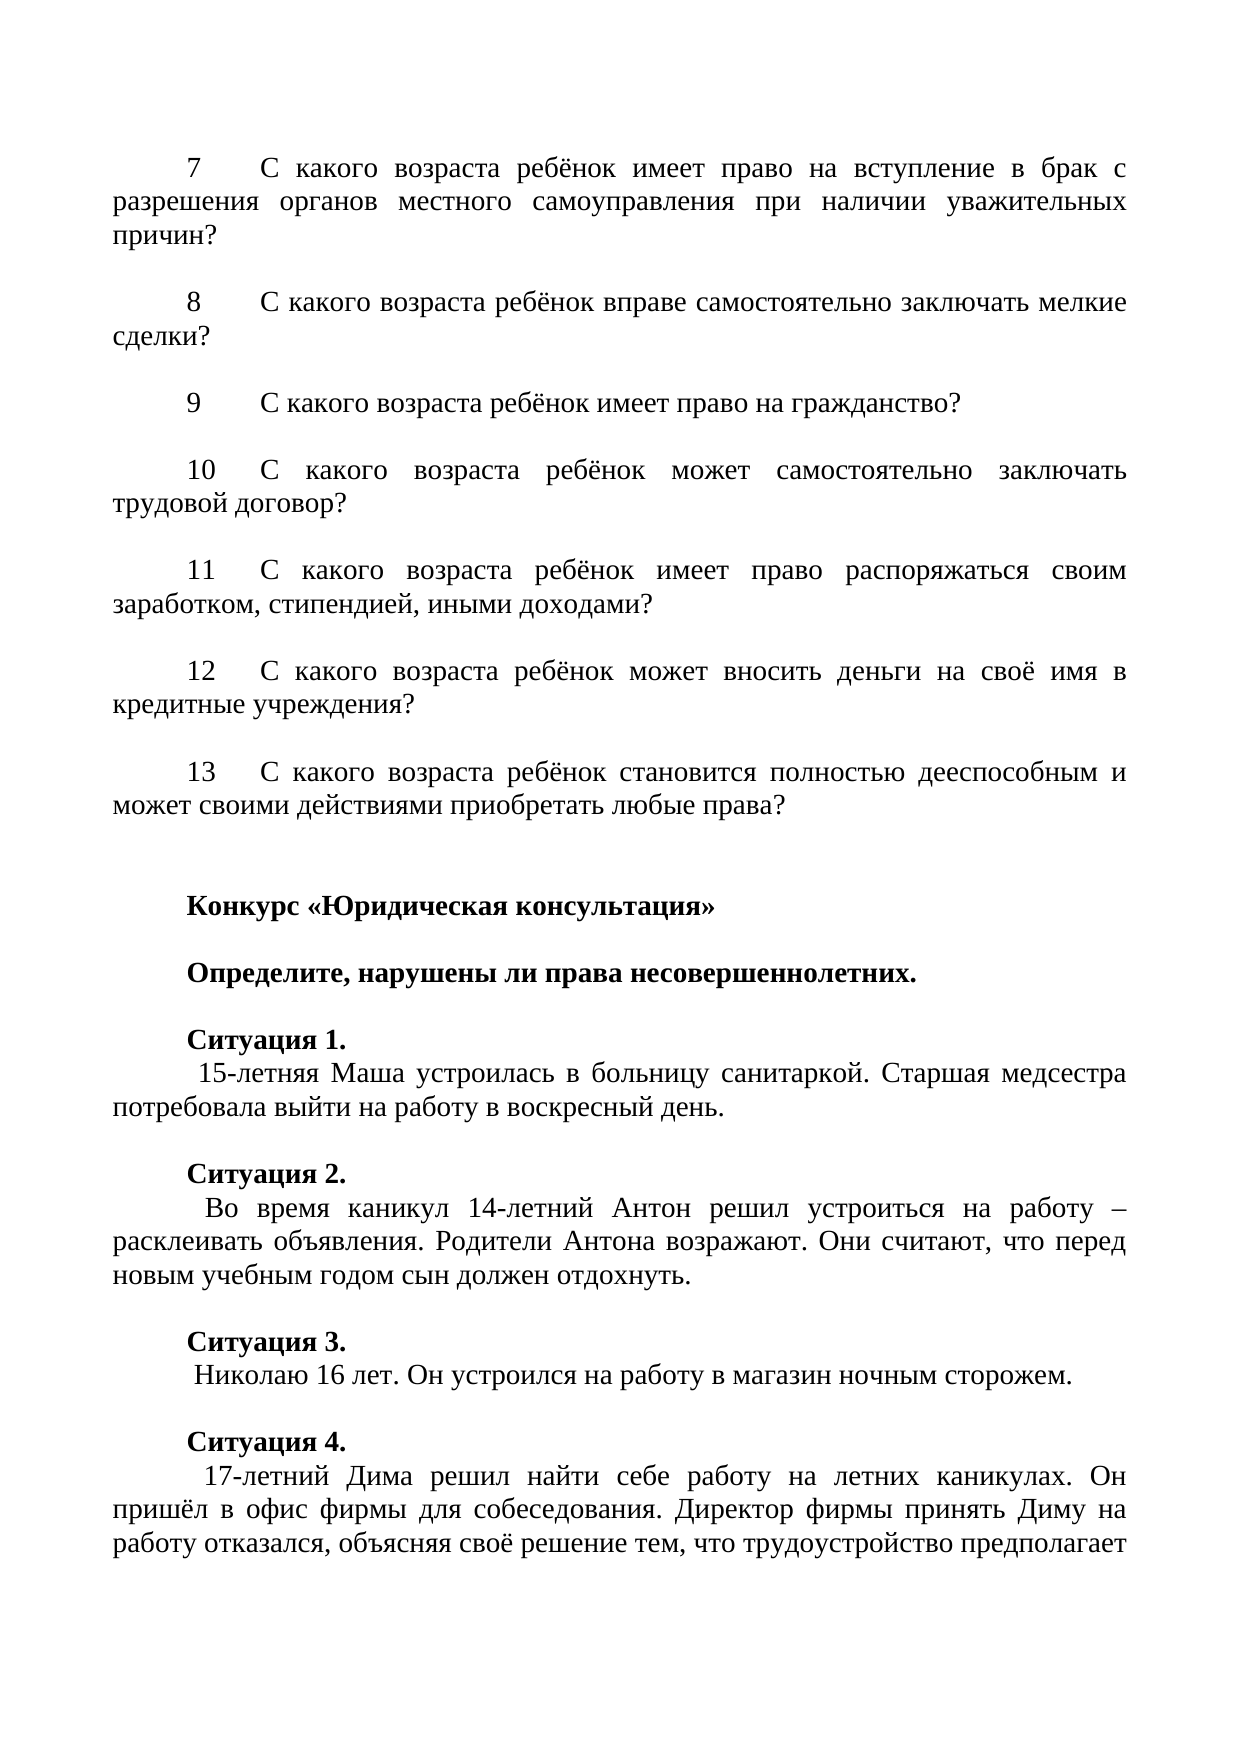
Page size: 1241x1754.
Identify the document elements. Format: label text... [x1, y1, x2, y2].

list С какого возраста ребёнок имеет право на гражданство? [112, 385, 1128, 418]
text Определите, нарушены ли права несовершеннолетних. [112, 955, 1128, 988]
list С какого возраста ребёнок вправе самостоятельно заключать мелкие сделки? [112, 284, 1128, 351]
text Ситуация 3. [112, 1324, 1128, 1357]
list С какого возраста ребёнок становится полностью дееспособным и может своими действиями приобретать любые права? [112, 754, 1128, 821]
text Конкурс «Юридическая консультация» [112, 888, 1128, 921]
text 15-летняя Маша устроилась в больницу санитаркой. Старшая медсестра потребовала выйти на работу в воскресный день. [112, 1056, 1128, 1123]
list С какого возраста ребёнок может вносить деньги на своё имя в кредитные учреждения? [112, 653, 1128, 720]
text Ситуация 1. [112, 1022, 1128, 1056]
list С какого возраста ребёнок имеет право на вступление в брак с разрешения органов местного самоуправления при наличии уважительных причин? [112, 150, 1128, 251]
list С какого возраста ребёнок имеет право распоряжаться своим заработком, стипендией, иными доходами? [112, 552, 1128, 619]
text Ситуация 2. [112, 1156, 1128, 1190]
text Николаю 16 лет. Он устроился на работу в магазин ночным сторожем. [112, 1357, 1128, 1391]
text Во время каникул 14-летний Антон решил устроиться на работу – расклеивать объявления. Родители Антона возражают. Они считают, что перед новым учебным годом сын должен отдохнуть. [112, 1190, 1128, 1290]
list С какого возраста ребёнок может самостоятельно заключать трудовой договор? [112, 452, 1128, 519]
text Ситуация 4. [112, 1424, 1128, 1458]
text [112, 1458, 1128, 1559]
